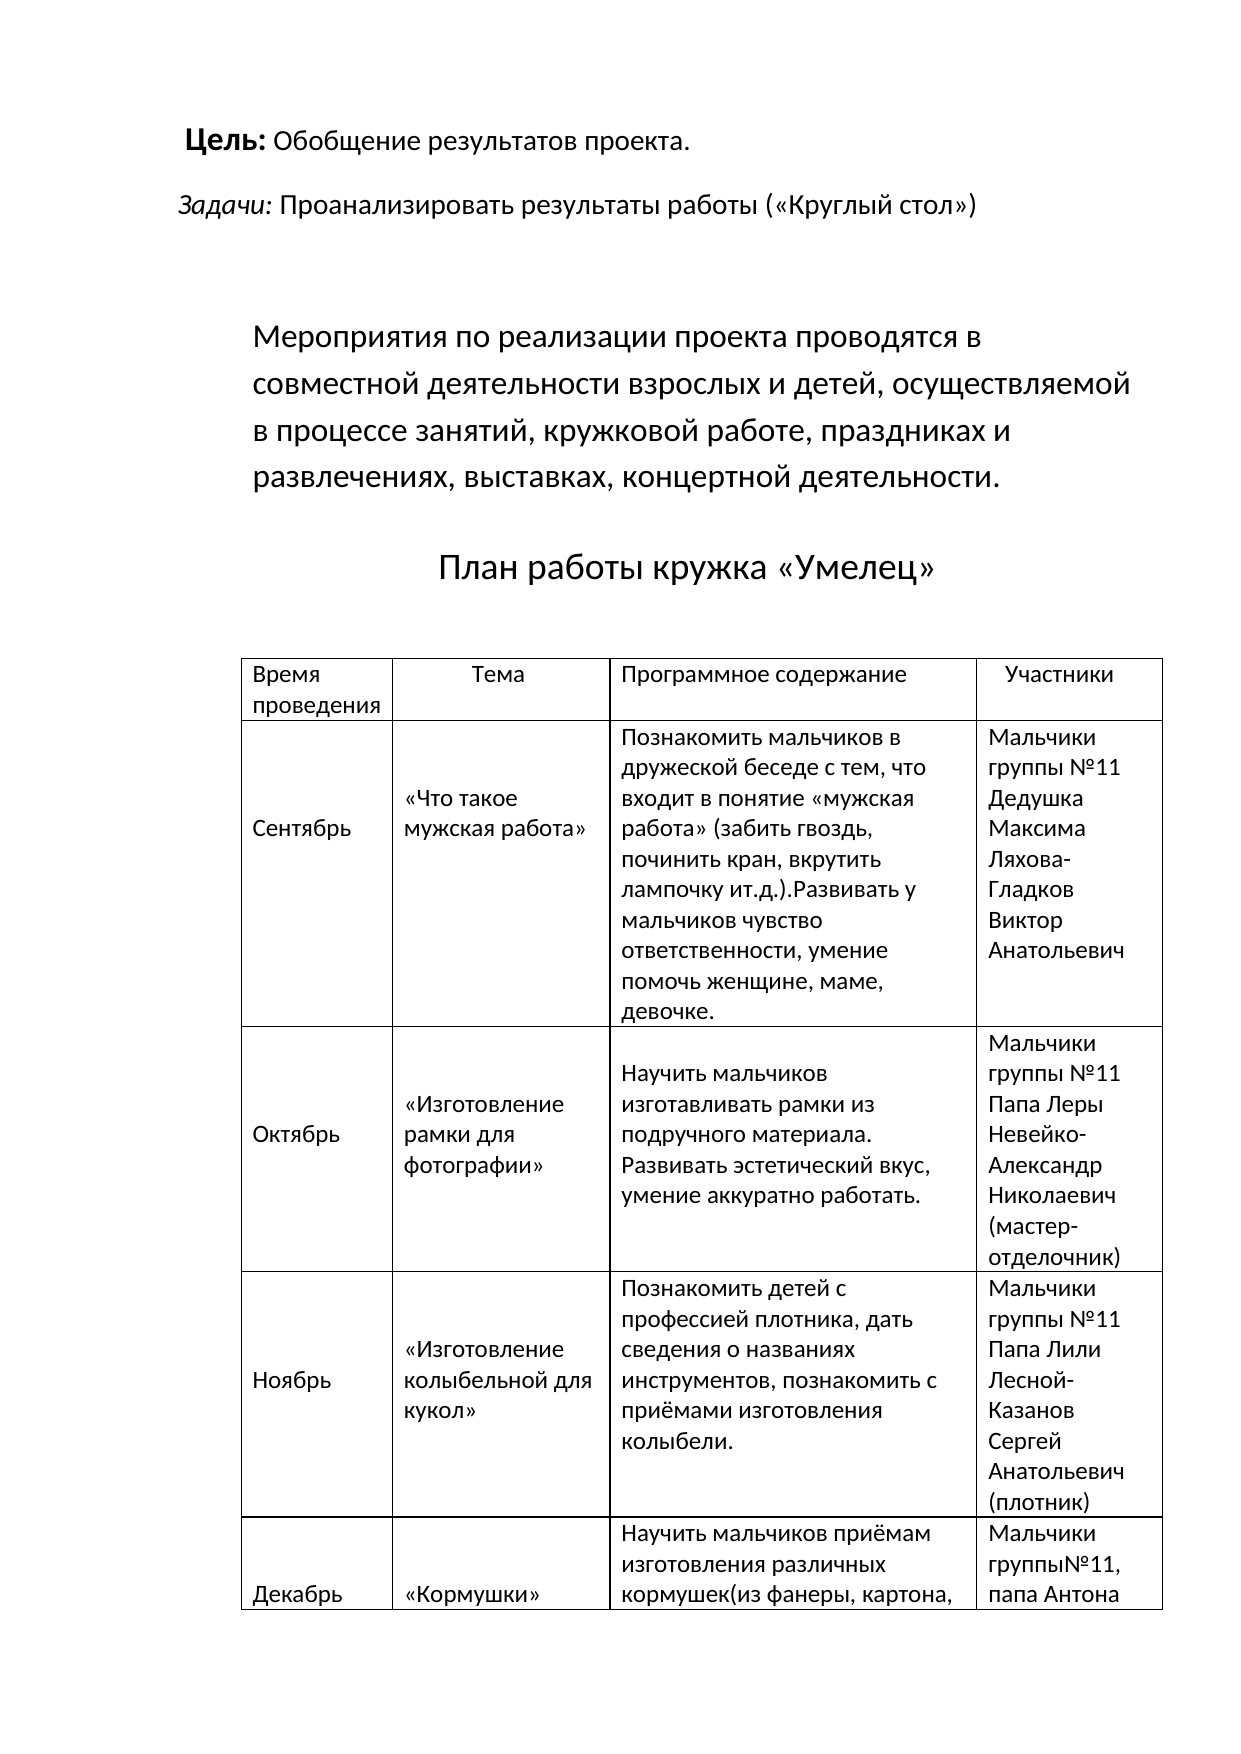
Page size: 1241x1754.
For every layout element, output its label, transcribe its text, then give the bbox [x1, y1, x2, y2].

table_cell Ноябрь [242, 1272, 392, 1516]
table_cell Мальчики группы №11 Папа Лили Лесной- Казанов Сергей Анатольевич (плотник) [977, 1272, 1162, 1516]
table_cell Познакомить детей с профессией плотника, дать сведения о названиях инструментов, познакомить с приёмами изготовления колыбели. [611, 1272, 976, 1516]
table_header Участники [977, 659, 1162, 720]
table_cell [611, 1518, 976, 1609]
list План работы кружка «Умелец» [252, 543, 1152, 589]
table_cell «Изготовление колыбельной для кукол» [393, 1272, 609, 1516]
table_cell «Кормушки» [393, 1518, 609, 1609]
table_header Время проведения [242, 659, 392, 720]
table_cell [977, 1518, 1162, 1609]
table_cell «Что такое мужская работа» [393, 721, 609, 1026]
table_cell Октябрь [242, 1027, 392, 1271]
table_cell Мальчики группы №11 Папа Леры Невейко- Александр Николаевич (мастер-отделочник) [977, 1027, 1162, 1271]
text Задачи: Проанализировать результаты работы («Круглый стол») [177, 186, 1152, 221]
table_header Тема [393, 659, 609, 720]
table_cell Мальчики группы №11 Дедушка Максима Ляхова- Гладков Виктор Анатольевич [977, 721, 1162, 1026]
table_cell Познакомить мальчиков в дружеской беседе с тем, что входит в понятие «мужская работа» (забить гвоздь, починить кран, вкрутить лампочку ит.д.).Развивать у мальчиков чувство ответственности, умение помочь женщине, маме, девочке. [611, 721, 976, 1026]
table_cell Сентябрь [242, 721, 392, 1026]
table_cell Декабрь [242, 1518, 392, 1609]
table_cell Научить мальчиков изготавливать рамки из подручного материала. Развивать эстетический вкус, умение аккуратно работать. [611, 1027, 976, 1271]
table_header Программное содержание [611, 659, 976, 720]
text Цель: Обобщение результатов проекта. [177, 118, 1152, 159]
list Мероприятия по реализации проекта проводятся в совместной деятельности взрослых и детей, осуществляемой в процессе занятий, кружковой работе, праздниках и развлечениях, выставках, концертной деятельности. [252, 315, 1152, 496]
table_cell «Изготовление рамки для фотографии» [393, 1027, 609, 1271]
